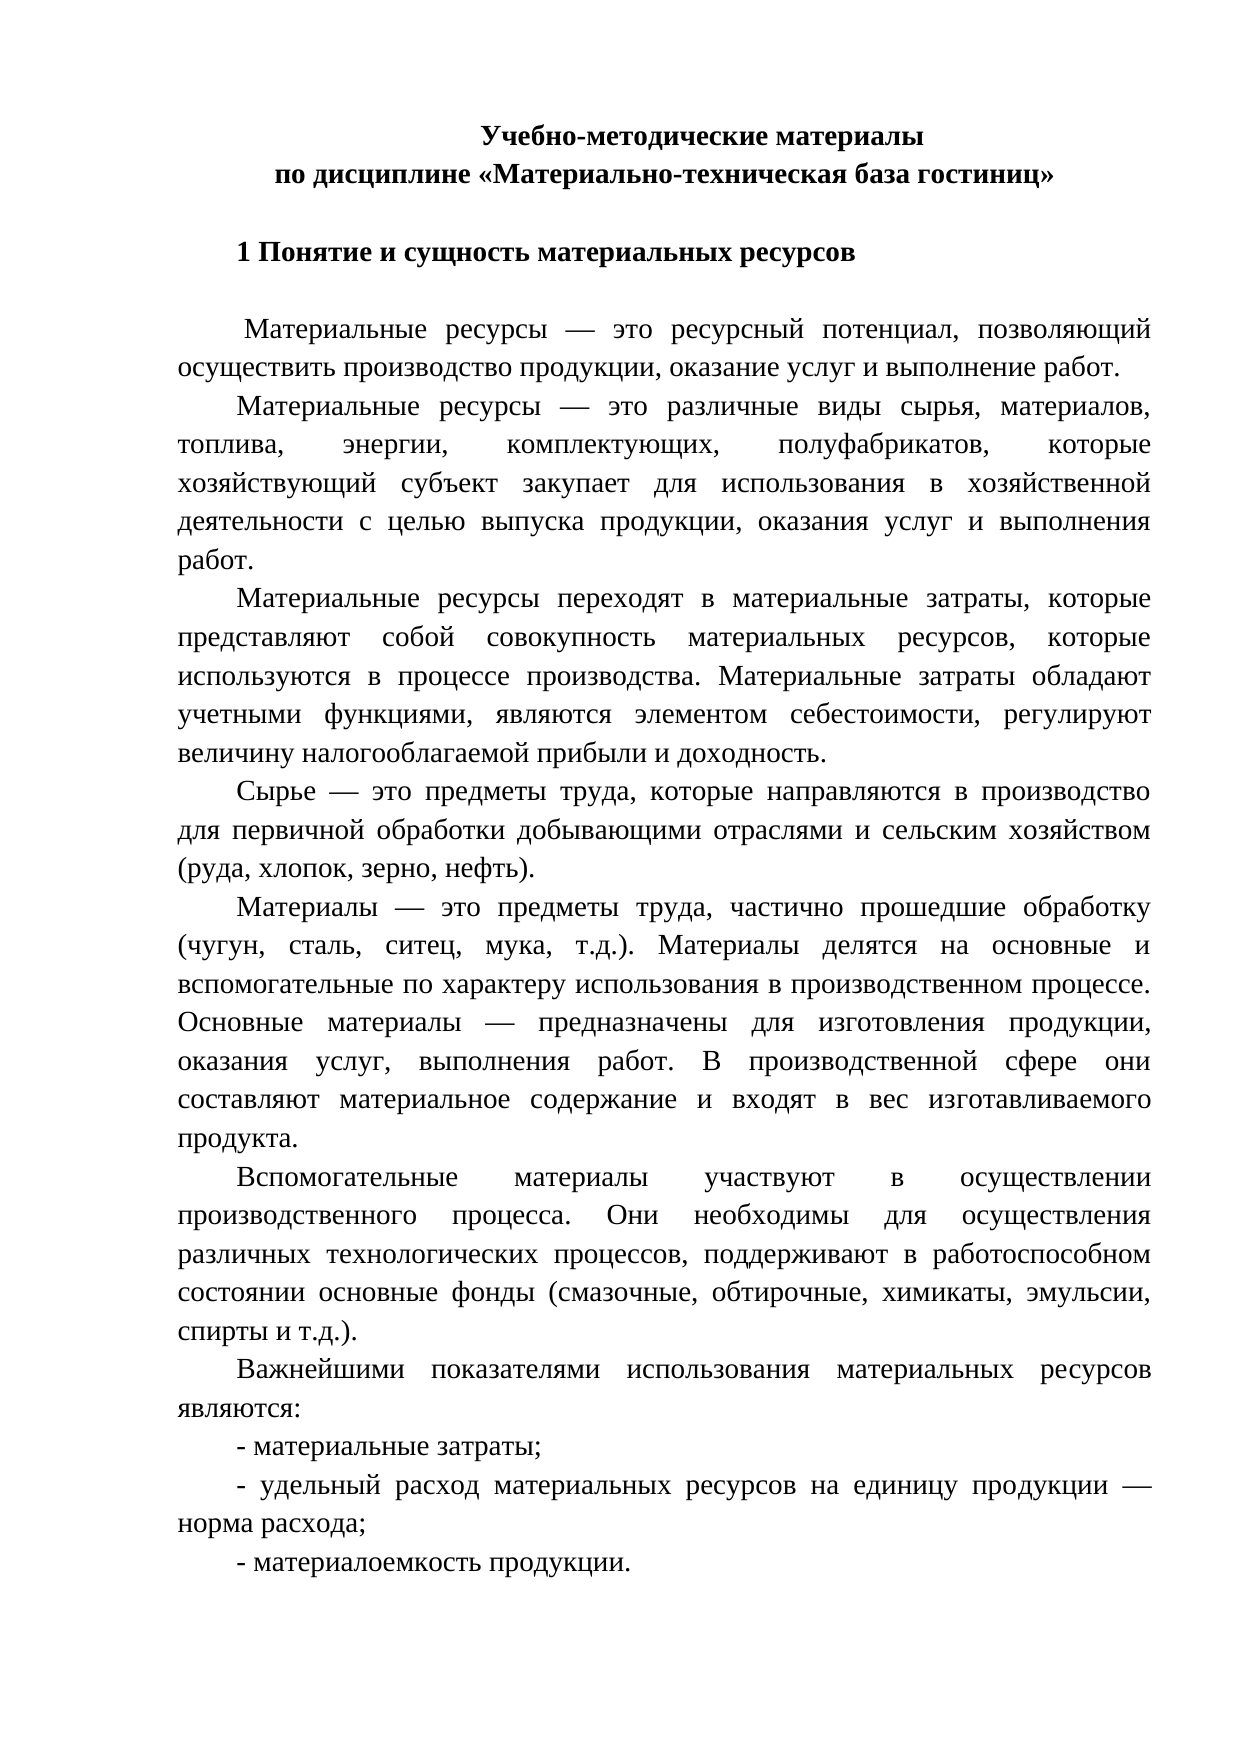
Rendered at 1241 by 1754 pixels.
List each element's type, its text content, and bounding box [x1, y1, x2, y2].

text Материальные ресурсы — это различные виды сырья, материалов, топлива, энергии, комплектующих, полуфабрикатов, которые хозяйствующий субъект закупает для использования в хозяйственной деятельности с целью выпуска продукции, оказания услуг и выполнения работ. [177, 388, 1152, 576]
text Материальные ресурсы переходят в материальные затраты, которые представляют собой совокупность материальных ресурсов, которые используются в процессе производства. Материальные затраты обладают учетными функциями, явля­ются элементом себестоимости, регулируют величину налогооблагаемой прибыли и доходность. [177, 581, 1152, 768]
text Важнейшими показателями использования материальных ре­сурсов являются: [177, 1351, 1152, 1423]
text - материальные затраты; [177, 1428, 1152, 1462]
text по дисциплине «Материально-техническая база гостиниц» [177, 157, 1152, 190]
text - удельный расход материальных ресурсов на единицу про­дукции — норма расхода; [177, 1467, 1152, 1539]
text Вспомогательные материалы участвуют в осуществлении производственного процесса. Они необходимы для осуществления различных технологических процессов, поддерживают в работоспособном состоянии основные фонды (смазочные, обтирочные, химикаты, эмульсии, спирты и т.д.). [177, 1159, 1152, 1346]
text - материалоемкость продукции. [177, 1544, 1152, 1578]
text 1 Понятие и сущность материальных ресурсов [177, 234, 1152, 267]
text Материальные ресурсы — это ресурсный потенциал, позволяющий осуществить производство продукции, оказание услуг и выполнение работ. [177, 311, 1152, 383]
text Материалы — это предметы труда, частично прошедшие обработку (чугун, сталь, ситец, мука, т.д.). Материалы делятся на основные и вспомогательные по характеру использования в производственном процессе. Основные материалы — предназначены для изготовления про­дукции, оказания услуг, выполнения работ. В производственной сфере они составляют материальное содержание и входят в вес из­готавливаемого продукта. [177, 889, 1152, 1154]
list Учебно-методические материалы [252, 118, 1152, 152]
text Сырье — это предметы труда, которые направляются в производство для первичной обработки добывающими отраслями и сельским хозяйством (руда, хлопок, зерно, нефть). [177, 773, 1152, 884]
